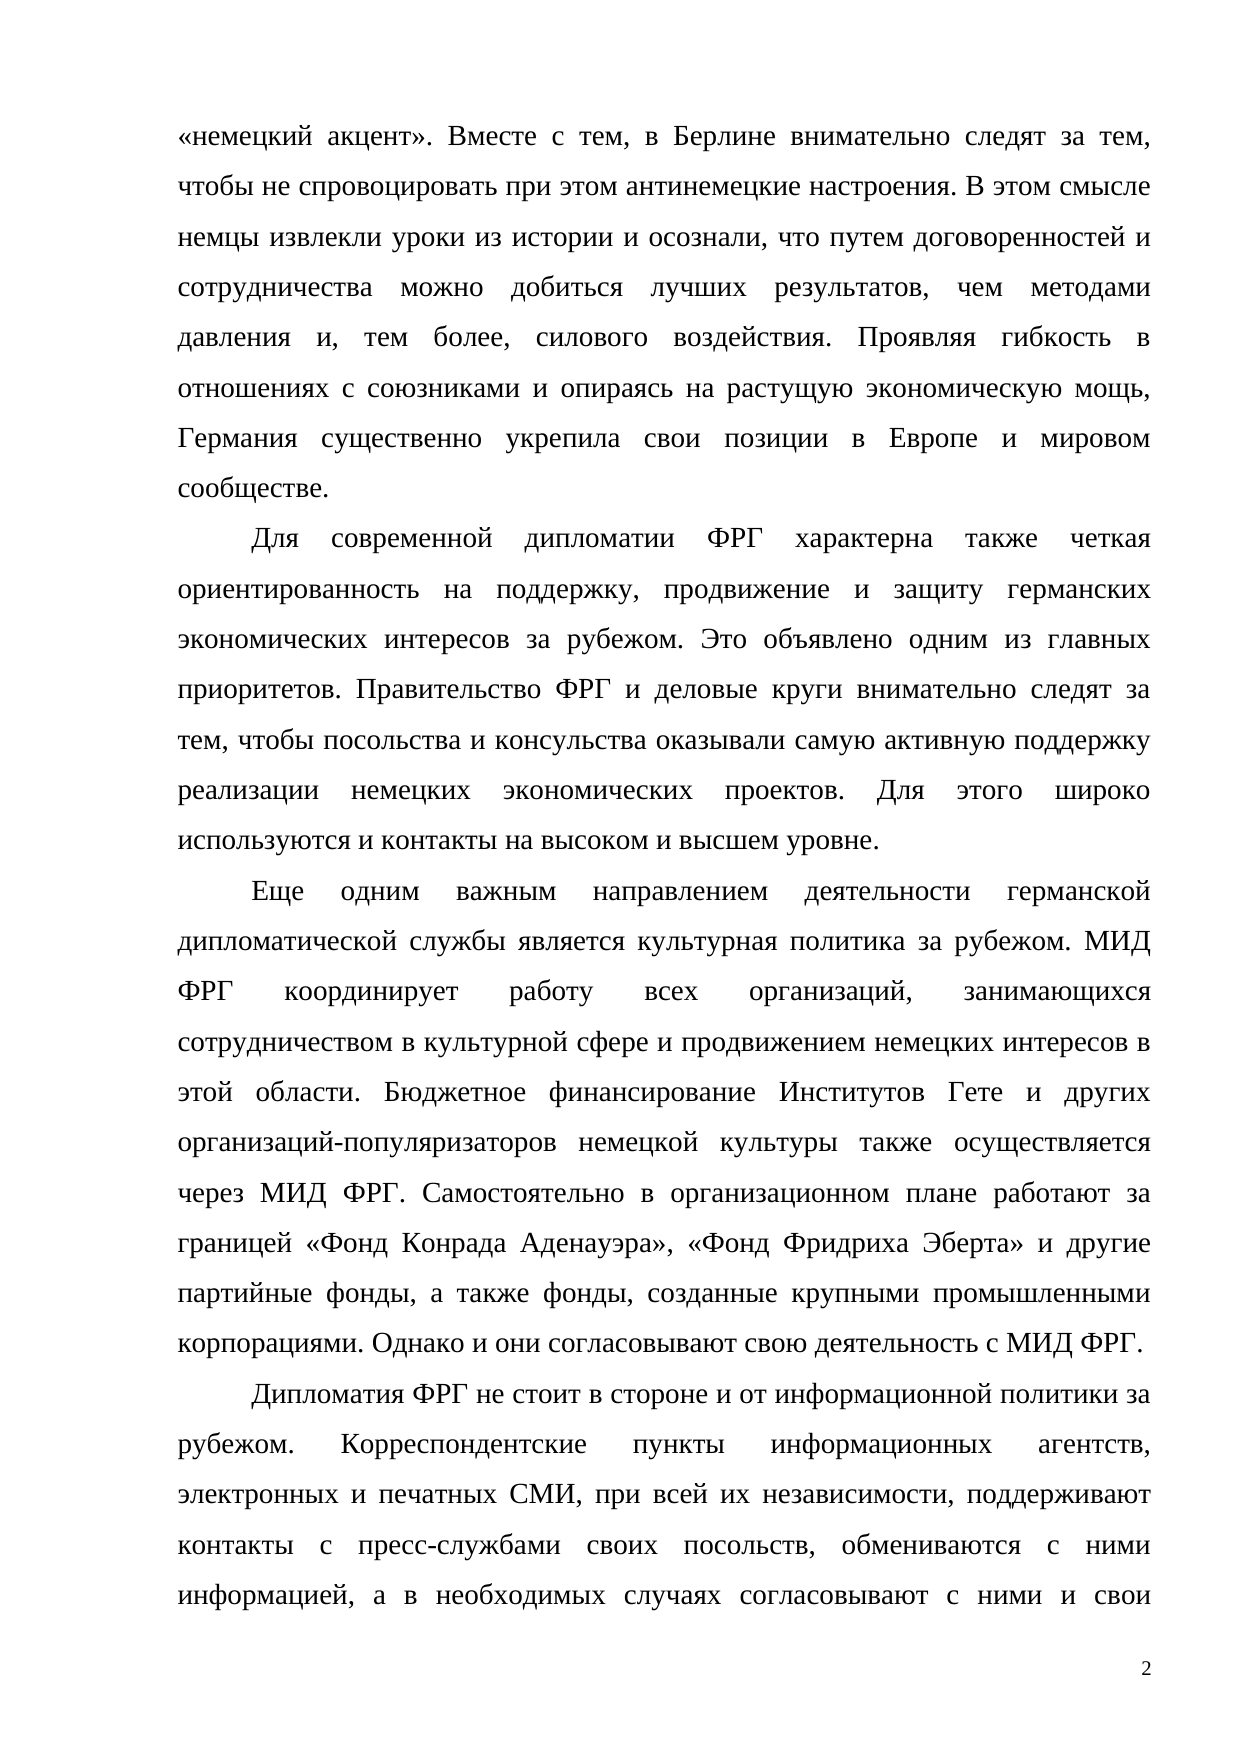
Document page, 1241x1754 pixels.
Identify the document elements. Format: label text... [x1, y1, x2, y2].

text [177, 1376, 1152, 1611]
text Для современной дипломатии ФРГ характерна также четкая ориентированность на поддержку, продвижение и защиту германских экономических интересов за рубежом. Это объявлено одним из главных приоритетов. Правительство ФРГ и деловые круги внимательно следят за тем, чтобы посольства и консульства оказывали самую активную поддержку реализации немецких экономических проектов. Для этого широко используются и контакты на высоком и высшем уровне. [177, 521, 1152, 856]
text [177, 118, 1152, 504]
text Еще одним важным направлением деятельности германской дипломатической службы является культурная политика за рубежом. МИД ФРГ координирует работу всех организаций, занимающихся сотрудничеством в культурной сфере и продвижением немецких интересов в этой области. Бюджетное финансирование Институтов Гете и других организаций-популяризаторов немецкой культуры также осуществляется через МИД ФРГ. Самостоятельно в организационном плане работают за границей «Фонд Конрада Аденауэра», «Фонд Фридриха Эберта» и другие партийные фонды, а также фонды, созданные крупными промышленными корпорациями. Однако и они согласовывают свою деятельность с МИД ФРГ. [177, 873, 1152, 1359]
